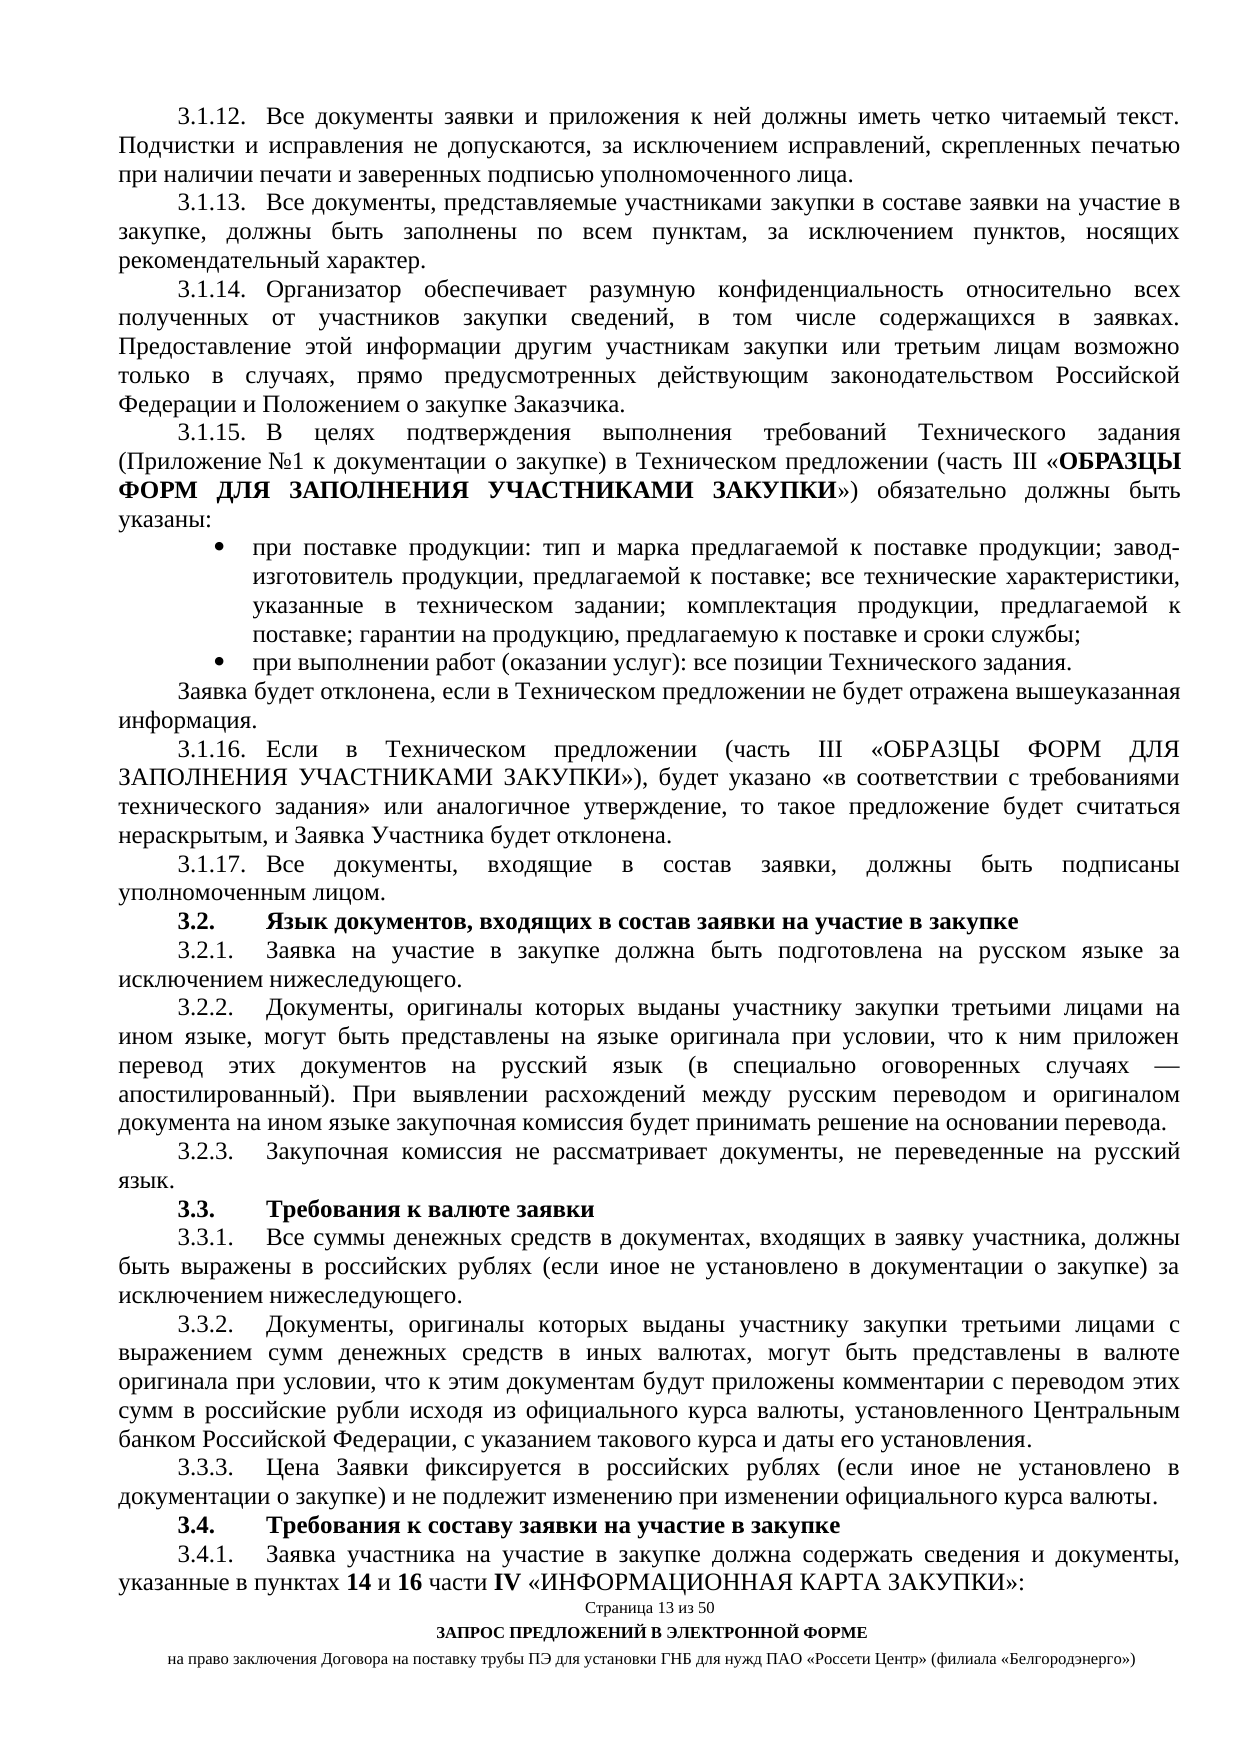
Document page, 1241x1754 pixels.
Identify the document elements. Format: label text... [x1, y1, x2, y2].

subtitle Все суммы денежных средств в документах, входящих в заявку участника, должны быть выражены в российских рублях (если иное не установлено в документации о закупке) за исключением нижеследующего. [118, 1222, 1181, 1309]
subtitle Заявка на участие в закупке должна быть подготовлена на русском языке за исключением нижеследующего. [118, 935, 1181, 992]
subtitle Документы, оригиналы которых выданы участнику закупки третьими лицами на ином языке, могут быть представлены на языке оригинала при условии, что к ним приложен перевод этих документов на русский язык (в специально оговоренных случаях — апостилированный). При выявлении расхождений между русским переводом и оригиналом документа на ином языке закупочная комиссия будет принимать решение на основании перевода. [118, 992, 1181, 1136]
subtitle Все документы, входящие в состав заявки, должны быть подписаны уполномоченным лицом. [118, 849, 1181, 906]
subtitle Заявка будет отклонена, если в Техническом предложении не будет отражена вышеуказанная информация. [118, 676, 1181, 734]
subtitle при поставке продукции: тип и марка предлагаемой к поставке продукции; завод-изготовитель продукции, предлагаемой к поставке; все технические характеристики, указанные в техническом задании; комплектация продукции, предлагаемой к поставке; гарантии на продукцию, предлагаемую к поставке и сроки службы; [215, 532, 1181, 647]
subtitle Закупочная комиссия не рассматривает документы, не переведенные на русский язык. [118, 1136, 1181, 1194]
subtitle Язык документов, входящих в состав заявки на участие в закупке [118, 906, 1181, 935]
subtitle при выполнении работ (оказании услуг): все позиции Технического задания. [215, 647, 1181, 676]
subtitle Документы, оригиналы которых выданы участнику закупки третьими лицами с выражением сумм денежных средств в иных валютах, могут быть представлены в валюте оригинала при условии, что к этим документам будут приложены комментарии с переводом этих сумм в российские рубли исходя из официального курса валюты, установленного Центральным банком Российской Федерации, с указанием такового курса и даты его установления. [118, 1309, 1181, 1452]
subtitle Все документы, представляемые участниками закупки в составе заявки на участие в закупке, должны быть заполнены по всем пунктам, за исключением пунктов, носящих рекомендательный характер. [118, 187, 1181, 274]
subtitle Все документы заявки и приложения к ней должны иметь четко читаемый текст. Подчистки и исправления не допускаются, за исключением исправлений, скрепленных печатью при наличии печати и заверенных подписью уполномоченного лица. [118, 101, 1181, 187]
subtitle Требования к составу заявки на участие в закупке [118, 1510, 1181, 1539]
subtitle Организатор обеспечивает разумную конфиденциальность относительно всех полученных от участников закупки сведений, в том числе содержащихся в заявках. Предоставление этой информации другим участникам закупки или третьим лицам возможно только в случаях, прямо предусмотренных действующим законодательством Российской Федерации и Положением о закупке Заказчика. [118, 274, 1181, 417]
subtitle Требования к валюте заявки [118, 1194, 1181, 1222]
subtitle В целях подтверждения выполнения требований Технического задания (Приложение №1 к документации о закупке) в Техническом предложении (часть III «ОБРАЗЦЫ ФОРМ ДЛЯ ЗАПОЛНЕНИЯ УЧАСТНИКАМИ ЗАКУПКИ») обязательно должны быть указаны: [118, 417, 1181, 532]
subtitle Цена Заявки фиксируется в российских рублях (если иное не установлено в документации о закупке) и не подлежит изменению при изменении официального курса валюты. [118, 1452, 1181, 1510]
subtitle Заявка участника на участие в закупке должна содержать сведения и документы, указанные в пунктах 14 и 16 части IV «ИНФОРМАЦИОННАЯ КАРТА ЗАКУПКИ»: [118, 1539, 1181, 1596]
subtitle Если в Техническом предложении (часть III «ОБРАЗЦЫ ФОРМ ДЛЯ ЗАПОЛНЕНИЯ УЧАСТНИКАМИ ЗАКУПКИ»), будет указано «в соответствии с требованиями технического задания» или аналогичное утверждение, то такое предложение будет считаться нераскрытым, и Заявка Участника будет отклонена. [118, 734, 1181, 849]
